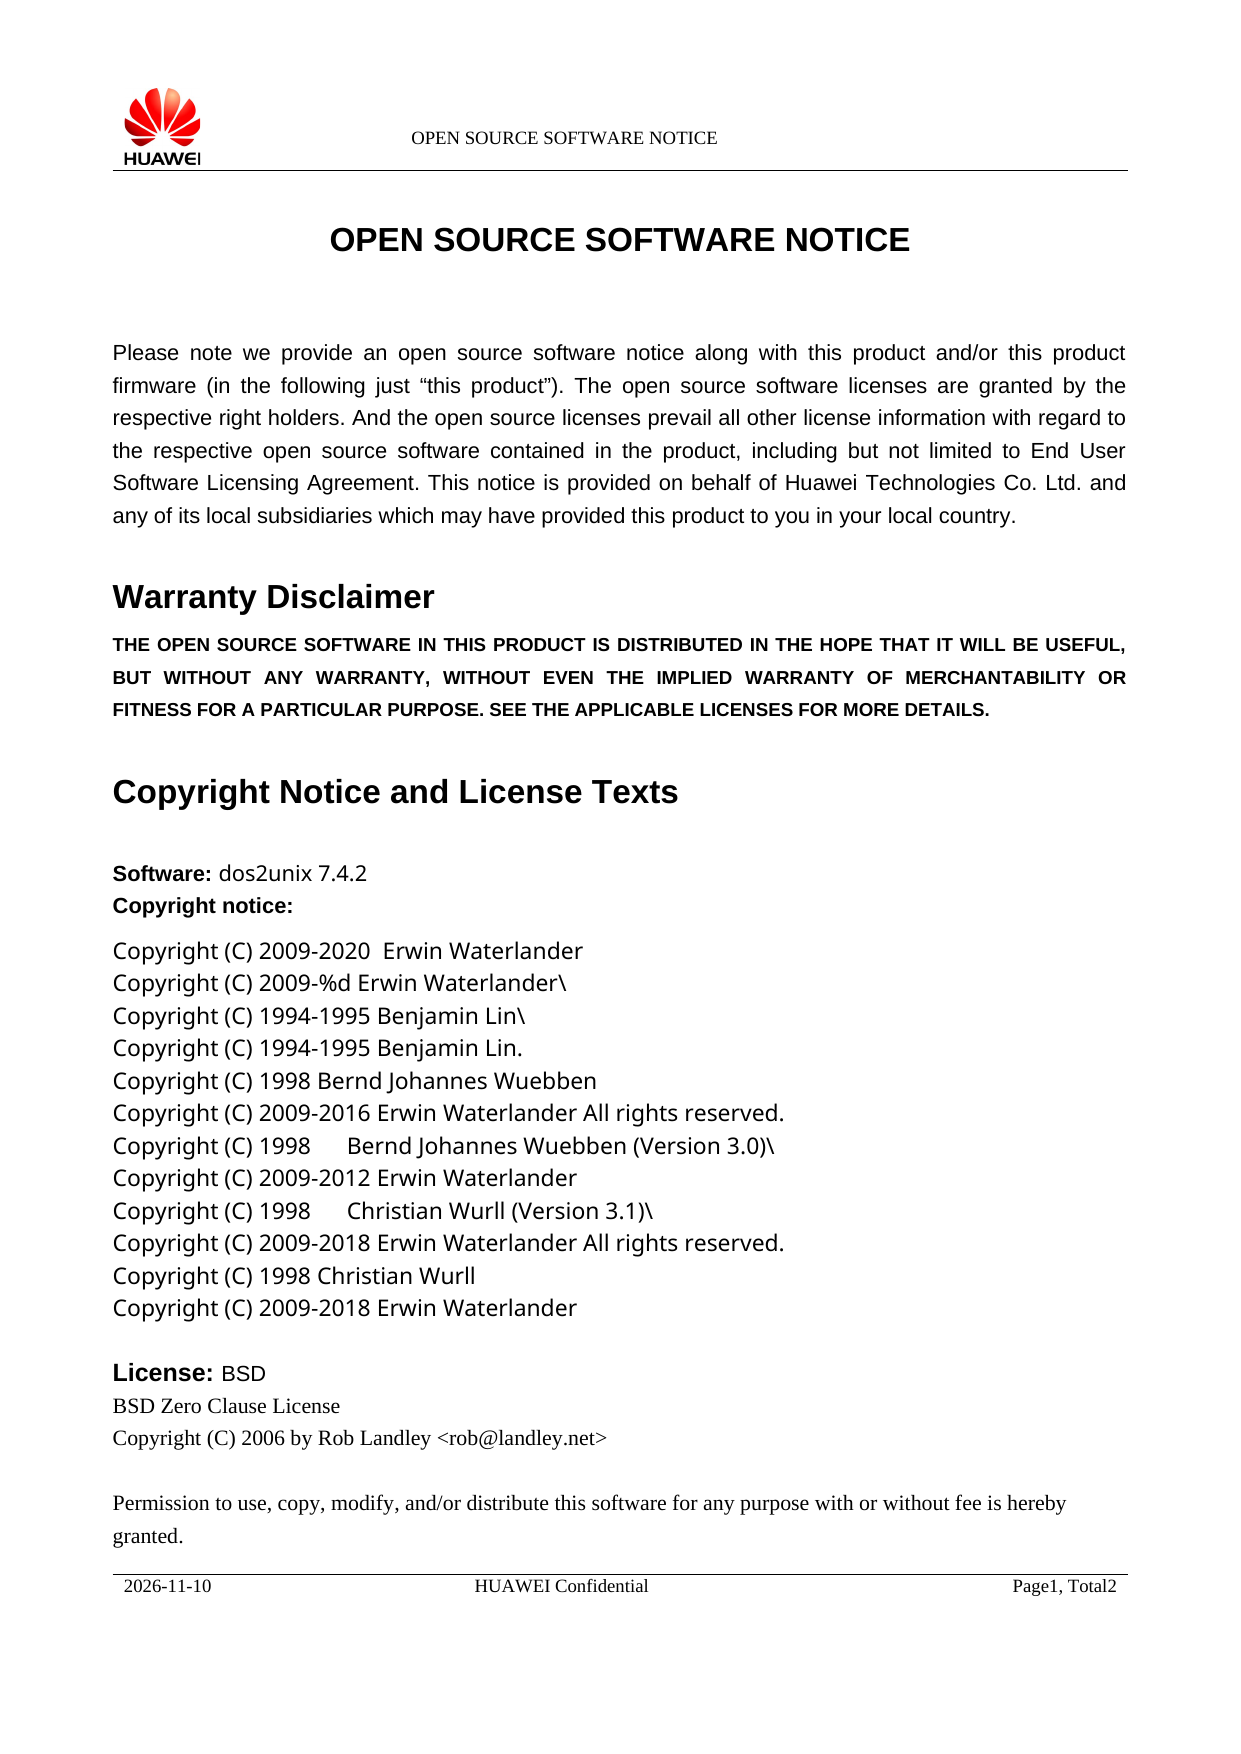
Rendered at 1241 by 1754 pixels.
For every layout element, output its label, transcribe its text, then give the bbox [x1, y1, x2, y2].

text The open source software in this product is distributed in the hope that it will be useful, but WITHOUT ANY WARRANTY, without even the implied warranty of MERCHANTABILITY or FITNESS FOR A PARTICULAR PURPOSE. See the applicable licenses for more details. [112, 629, 1128, 726]
text Please note we provide an open source software notice along with this product and/or this product firmware (in the following just “this product”). The open source software licenses are granted by the respective right holders. And the open source licenses prevail all other license information with regard to the respective open source software contained in the product, including but not limited to End User Software Licensing Agreement. This notice is provided on behalf of Huawei Technologies Co. Ltd. and any of its local subsidiaries which may have provided this product to you in your local country. [112, 336, 1128, 531]
text License: BSD [112, 1356, 1128, 1389]
text Warranty Disclaimer [112, 564, 1128, 629]
picture [124, 88, 201, 165]
text OPEN SOURCE SOFTWARE NOTICE [112, 206, 1128, 271]
text Copyright Notice and License Texts [112, 759, 1128, 824]
text Copyright notice: [112, 889, 1128, 921]
title Software: dos2unix 7.4.2 [112, 856, 1128, 889]
text Copyright (C) 2009-2020 Erwin Waterlander Copyright (C) 2009-%d Erwin Waterlander\ Copyright (C) 1994-1995 Benjamin Lin\ Copyright (C) 1994-1995 Benjamin Lin. Copyright (C) 1998 Bernd Johannes Wuebben Copyright (C) 2009-2016 Erwin Waterlander All rights reserved. Copyright (C) 1998 Bernd Johannes Wuebben (Version 3.0)\ Copyright (C) 2009-2012 Erwin Waterlander Copyright (C) 1998 Christian Wurll (Version 3.1)\ Copyright (C) 2009-2018 Erwin Waterlander All rights reserved. Copyright (C) 1998 Christian Wurll Copyright (C) 2009-2018 Erwin Waterlander [112, 934, 1128, 1356]
